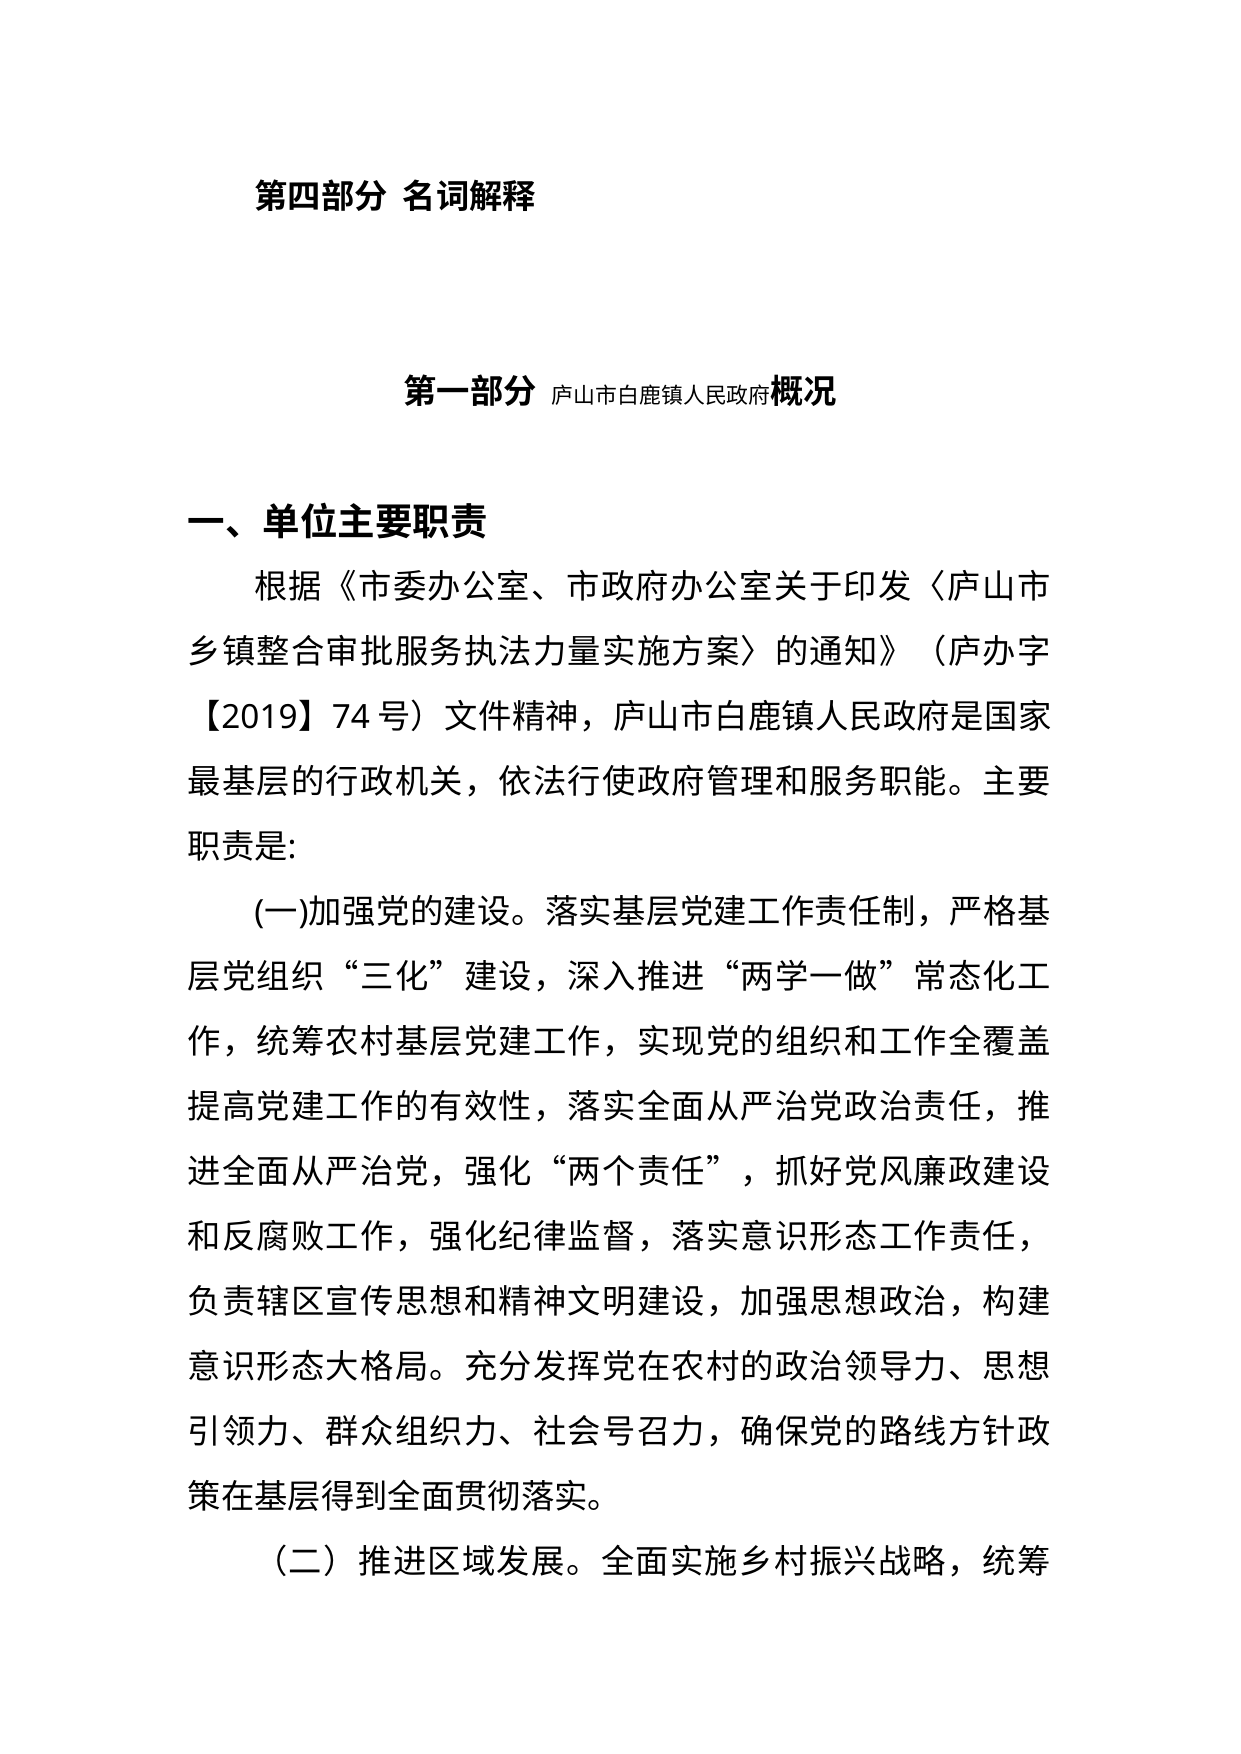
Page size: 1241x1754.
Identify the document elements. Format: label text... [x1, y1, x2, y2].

text 一、单位主要职责 [187, 487, 1053, 552]
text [187, 1527, 1053, 1592]
text 根据《市委办公室、市政府办公室关于印发〈庐山市乡镇整合审批服务执法力量实施方案〉的通知》（庐办字【2019】74号）文件精神，庐山市白鹿镇人民政府是国家最基层的行政机关，依法行使政府管理和服务职能。主要职责是: [187, 552, 1053, 877]
text 第一部分 庐山市白鹿镇人民政府概况 [187, 357, 1053, 422]
text (一)加强党的建设。落实基层党建工作责任制，严格基层党组织“三化”建设，深入推进“两学一做”常态化工作，统筹农村基层党建工作，实现党的组织和工作全覆盖，提高党建工作的有效性，落实全面从严治党政治责任，推进全面从严治党，强化“两个责任”，抓好党风廉政建设和反腐败工作，强化纪律监督，落实意识形态工作责任，负责辖区宣传思想和精神文明建设，加强思想政治，构建意识形态大格局。充分发挥党在农村的政治领导力、思想引领力、群众组织力、社会号召力，确保党的路线方针政策在基层得到全面贯彻落实。 [187, 877, 1053, 1527]
text 第四部分 名词解释 [187, 162, 1053, 227]
